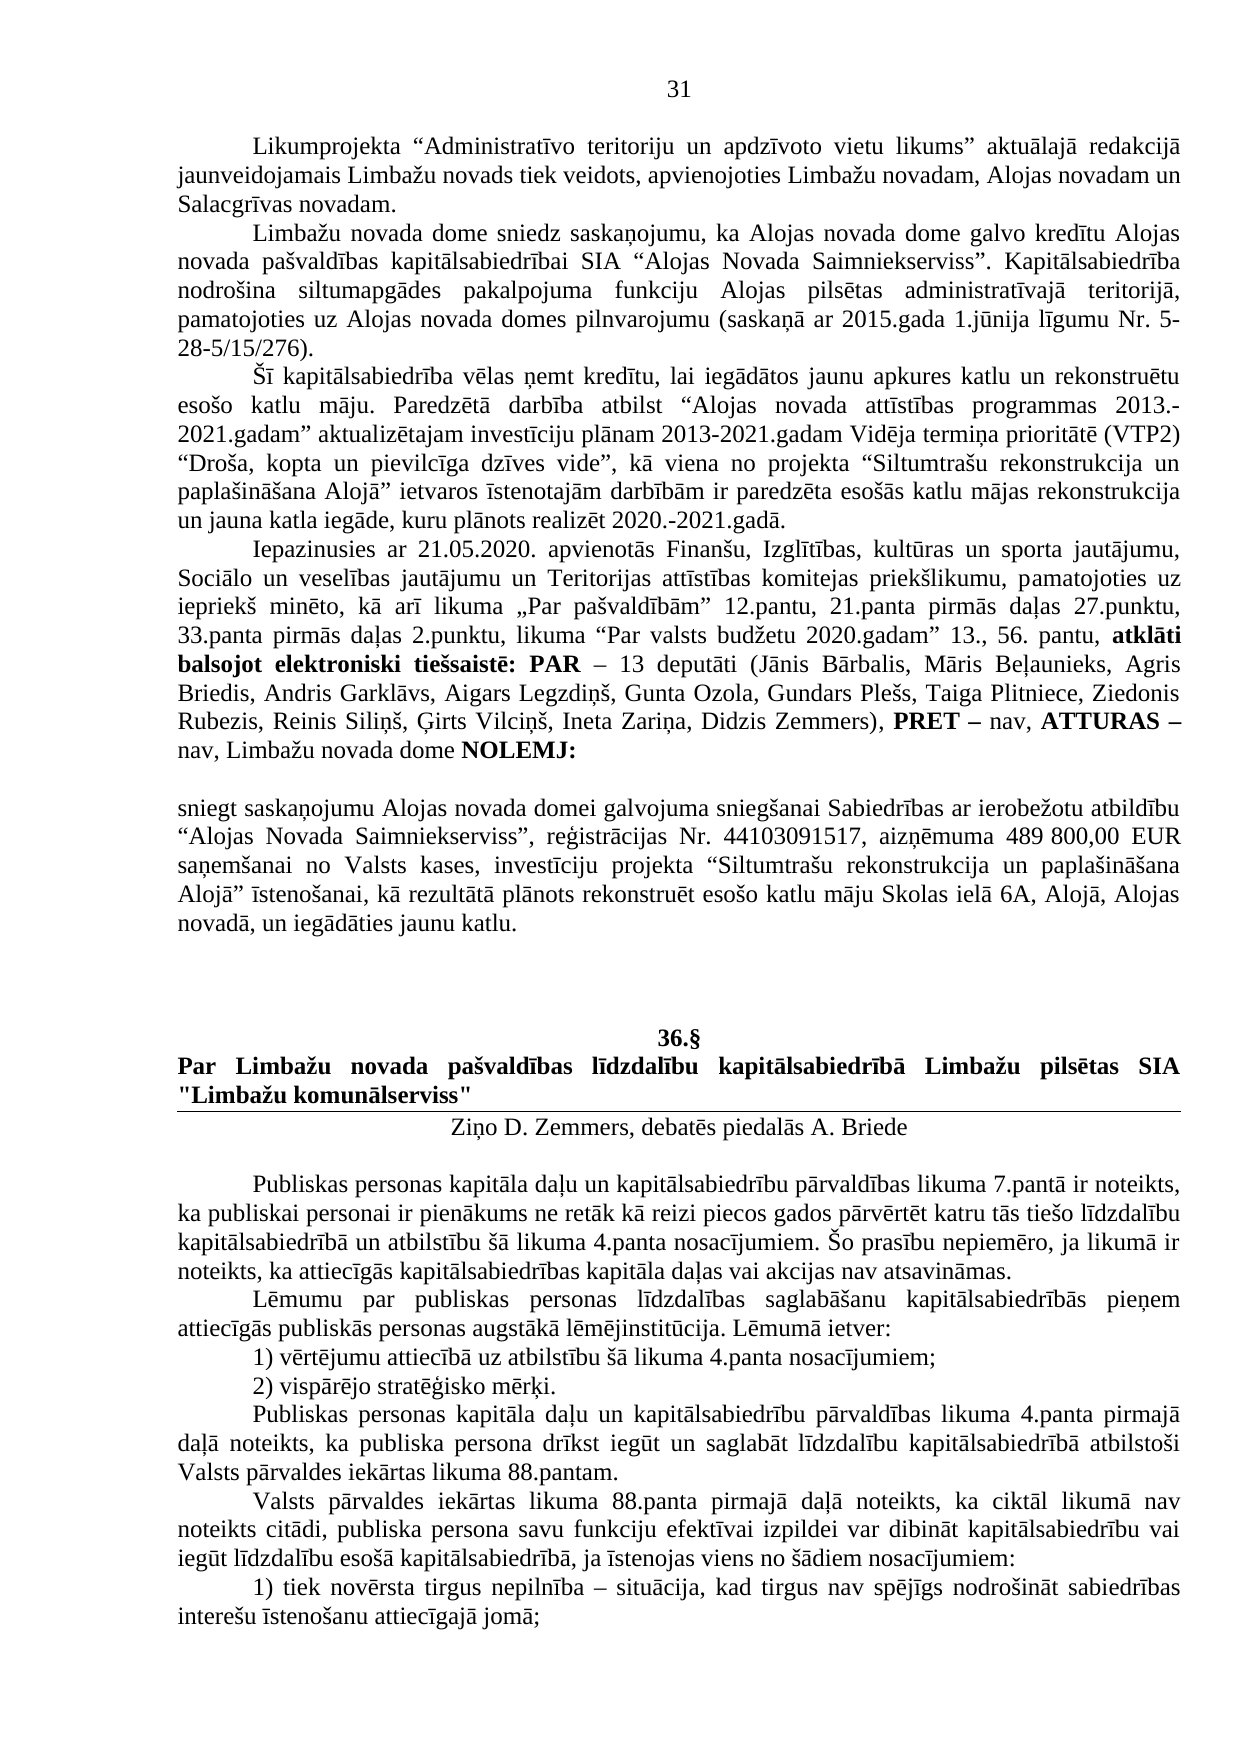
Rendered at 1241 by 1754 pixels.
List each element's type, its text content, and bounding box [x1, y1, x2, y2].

text Publiskas personas kapitāla daļu un kapitālsabiedrību pārvaldības likuma 7.pantā ir noteikts, ka publiskai personai ir pienākums ne retāk kā reizi piecos gados pārvērtēt katru tās tiešo līdzdalību kapitālsabiedrībā un atbilstību šā likuma 4.panta nosacījumiem. Šo prasību nepiemēro, ja likumā ir noteikts, ka attiecīgās kapitālsabiedrības kapitāla daļas vai akcijas nav atsavināmas. [177, 1169, 1181, 1284]
text 1) tiek novērsta tirgus nepilnība – situācija, kad tirgus nav spējīgs nodrošināt sabiedrības interešu īstenošanu attiecīgajā jomā; [177, 1572, 1181, 1629]
text Iepazinusies ar 21.05.2020. apvienotās Finanšu, Izglītības, kultūras un sporta jautājumu, Sociālo un veselības jautājumu un Teritorijas attīstības komitejas priekšlikumu, pamatojoties uz iepriekš minēto, kā arī likuma „Par pašvaldībām” 12.pantu, 21.panta pirmās daļas 27.punktu, 33.panta pirmās daļas 2.punktu, likuma “Par valsts budžetu 2020.gadam” 13., 56. pantu, atklāti balsojot elektroniski tiešsaistē: PAR – 13 deputāti (Jānis Bārbalis, Māris Beļaunieks, Agris Briedis, Andris Garklāvs, Aigars Legzdiņš, Gunta Ozola, Gundars Plešs, Taiga Plitniece, Ziedonis Rubezis, Reinis Siliņš, Ģirts Vilciņš, Ineta Zariņa, Didzis Zemmers), PRET – nav, ATTURAS – nav, Limbažu novada dome NOLEMJ: [177, 534, 1181, 764]
text 1) vērtējumu attiecībā uz atbilstību šā likuma 4.panta nosacījumiem; [177, 1342, 1181, 1371]
text Valsts pārvaldes iekārtas likuma 88.panta pirmajā daļā noteikts, ka ciktāl likumā nav noteikts citādi, publiska persona savu funkciju efektīvai izpildei var dibināt kapitālsabiedrību vai iegūt līdzdalību esošā kapitālsabiedrībā, ja īstenojas viens no šādiem nosacījumiem: [177, 1486, 1181, 1572]
text Šī kapitālsabiedrība vēlas ņemt kredītu, lai iegādātos jaunu apkures katlu un rekonstruētu esošo katlu māju. Paredzētā darbība atbilst “Alojas novada attīstības programmas 2013.-2021.gadam” aktualizētajam investīciju plānam 2013-2021.gadam Vidēja termiņa prioritātē (VTP2) “Droša, kopta un pievilcīga dzīves vide”, kā viena no projekta “Siltumtrašu rekonstrukcija un paplašināšana Alojā” ietvaros īstenotajām darbībām ir paredzēta esošās katlu mājas rekonstrukcija un jauna katla iegāde, kuru plānots realizēt 2020.-2021.gadā. [177, 361, 1181, 534]
text Limbažu novada dome sniedz saskaņojumu, ka Alojas novada dome galvo kredītu Alojas novada pašvaldības kapitālsabiedrībai SIA “Alojas Novada Saimniekserviss”. Kapitālsabiedrība nodrošina siltumapgādes pakalpojuma funkciju Alojas pilsētas administratīvajā teritorijā, pamatojoties uz Alojas novada domes pilnvarojumu (saskaņā ar 2015.gada 1.jūnija līgumu Nr. 5-28-5/15/276). [177, 218, 1181, 361]
text Lēmumu par publiskas personas līdzdalības saglabāšanu kapitālsabiedrībās pieņem attiecīgās publiskās personas augstākā lēmējinstitūcija. Lēmumā ietver: [177, 1284, 1181, 1342]
text Par Limbažu novada pašvaldības līdzdalību kapitālsabiedrībā Limbažu pilsētas SIA "Limbažu komunālserviss" [177, 1051, 1181, 1111]
text 36.§ [177, 1023, 1181, 1051]
text Publiskas personas kapitāla daļu un kapitālsabiedrību pārvaldības likuma 4.panta pirmajā daļā noteikts, ka publiska persona drīkst iegūt un saglabāt līdzdalību kapitālsabiedrībā atbilstoši Valsts pārvaldes iekārtas likuma 88.pantam. [177, 1399, 1181, 1486]
text Ziņo D. Zemmers, debatēs piedalās A. Briede [177, 1112, 1181, 1141]
text 2) vispārējo stratēģisko mērķi. [177, 1371, 1181, 1399]
text Likumprojekta “Administratīvo teritoriju un apdzīvoto vietu likums” aktuālajā redakcijā jaunveidojamais Limbažu novads tiek veidots, apvienojoties Limbažu novadam, Alojas novadam un Salacgrīvas novadam. [177, 131, 1181, 218]
text sniegt saskaņojumu Alojas novada domei galvojuma sniegšanai Sabiedrības ar ierobežotu atbildību “Alojas Novada Saimniekserviss”, reģistrācijas Nr. 44103091517, aizņēmuma 489 800,00 EUR saņemšanai no Valsts kases, investīciju projekta “Siltumtrašu rekonstrukcija un paplašināšana Alojā” īstenošanai, kā rezultātā plānots rekonstruēt esošo katlu māju Skolas ielā 6A, Alojā, Alojas novadā, un iegādāties jaunu katlu. [177, 793, 1181, 936]
